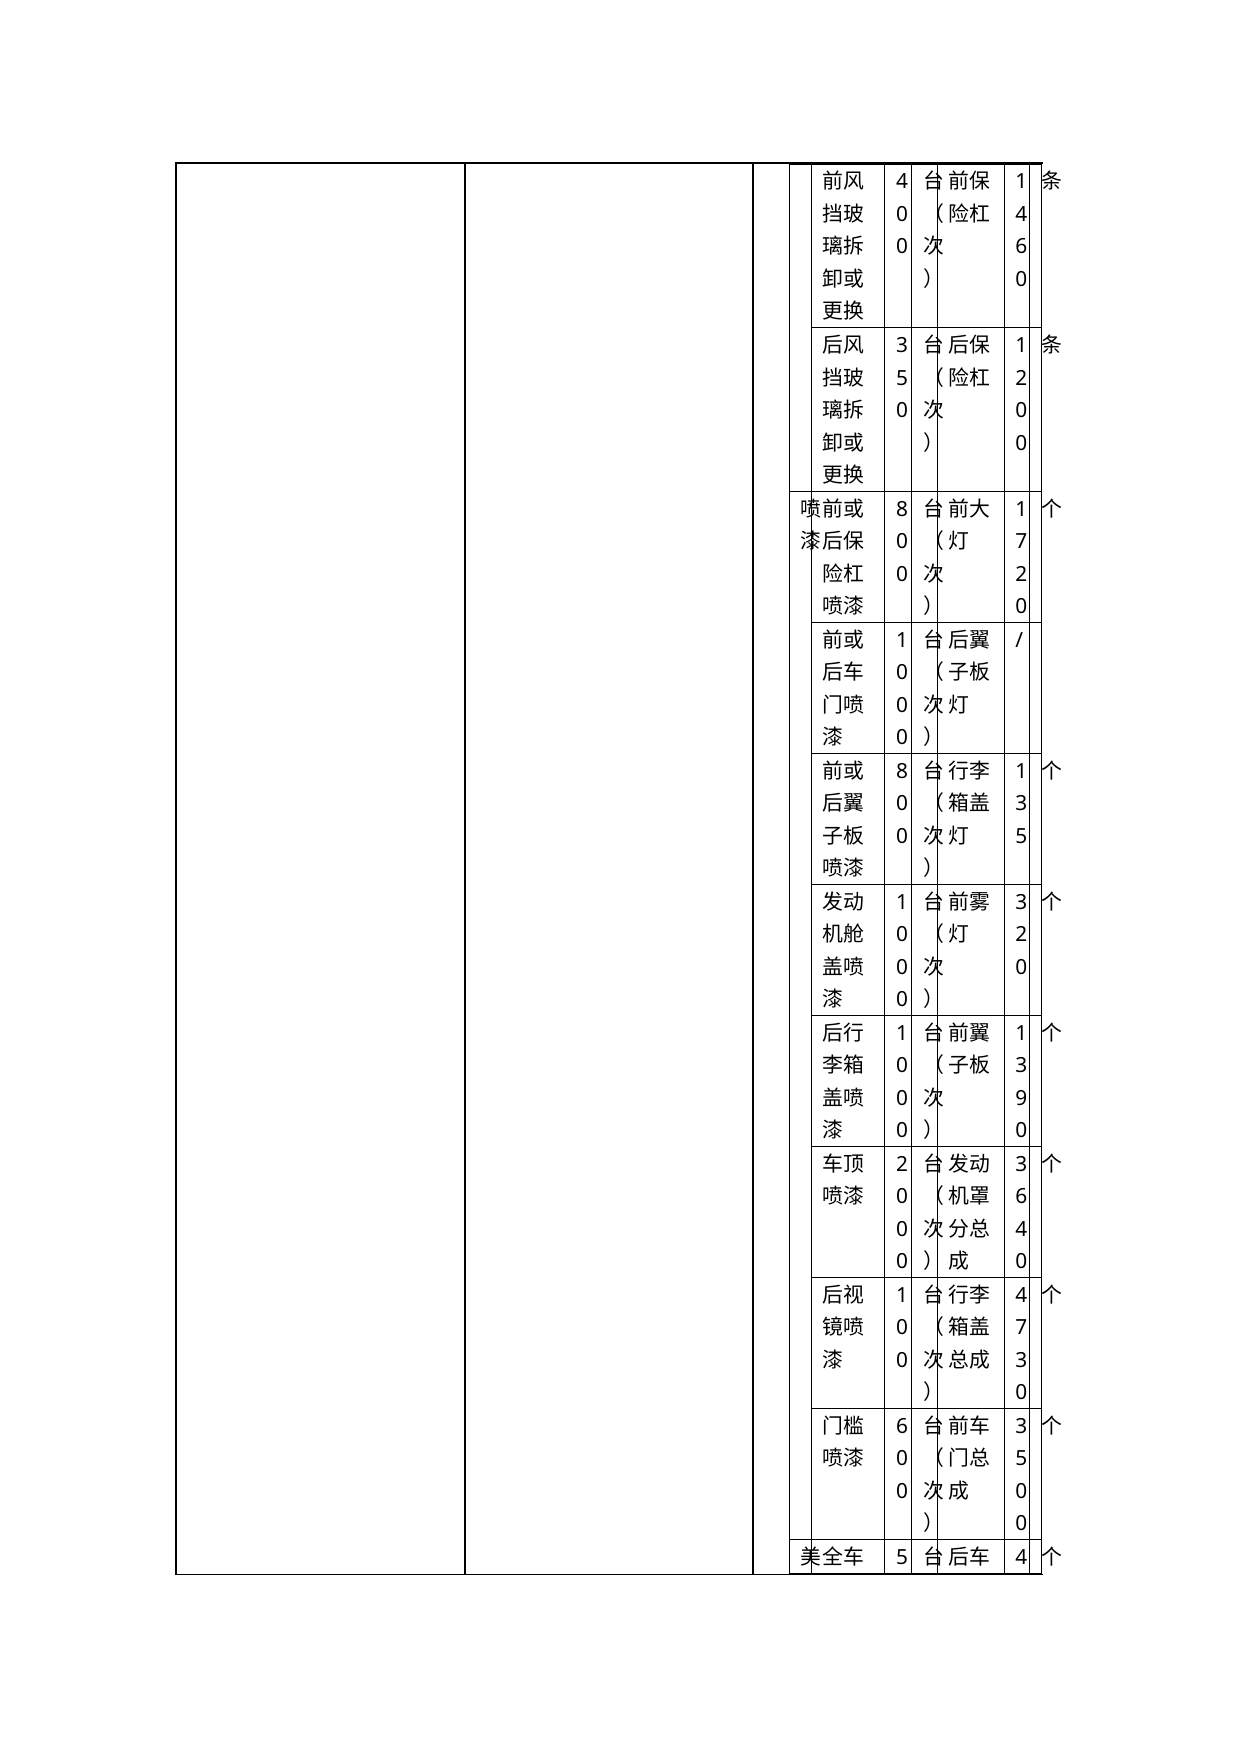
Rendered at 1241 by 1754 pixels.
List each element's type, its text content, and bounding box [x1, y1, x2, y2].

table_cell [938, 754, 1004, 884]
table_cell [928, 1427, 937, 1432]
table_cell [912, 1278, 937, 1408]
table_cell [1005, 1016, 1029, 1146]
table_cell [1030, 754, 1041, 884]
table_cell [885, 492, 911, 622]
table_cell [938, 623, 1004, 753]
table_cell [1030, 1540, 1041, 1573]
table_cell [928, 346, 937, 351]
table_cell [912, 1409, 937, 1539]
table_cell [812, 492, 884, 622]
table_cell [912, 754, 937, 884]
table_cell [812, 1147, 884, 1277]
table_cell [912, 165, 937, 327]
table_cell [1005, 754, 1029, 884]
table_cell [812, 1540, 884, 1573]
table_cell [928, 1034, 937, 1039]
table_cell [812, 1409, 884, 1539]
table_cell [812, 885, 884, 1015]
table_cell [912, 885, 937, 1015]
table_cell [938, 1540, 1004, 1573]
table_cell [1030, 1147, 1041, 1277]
table_cell 1 [466, 164, 752, 1573]
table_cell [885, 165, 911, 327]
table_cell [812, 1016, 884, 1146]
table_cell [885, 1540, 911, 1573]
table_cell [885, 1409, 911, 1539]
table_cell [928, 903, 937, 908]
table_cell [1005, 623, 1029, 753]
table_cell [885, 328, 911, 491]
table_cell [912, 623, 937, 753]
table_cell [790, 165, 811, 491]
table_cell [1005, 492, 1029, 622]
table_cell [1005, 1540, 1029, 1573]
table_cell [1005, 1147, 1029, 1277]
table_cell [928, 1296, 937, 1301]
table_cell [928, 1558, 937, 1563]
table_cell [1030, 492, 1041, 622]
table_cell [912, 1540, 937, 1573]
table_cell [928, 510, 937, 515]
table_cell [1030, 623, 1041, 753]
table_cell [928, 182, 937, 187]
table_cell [754, 164, 789, 1573]
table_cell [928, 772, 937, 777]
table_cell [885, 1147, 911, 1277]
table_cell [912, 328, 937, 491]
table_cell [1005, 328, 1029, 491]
table_cell ★ [177, 164, 464, 1573]
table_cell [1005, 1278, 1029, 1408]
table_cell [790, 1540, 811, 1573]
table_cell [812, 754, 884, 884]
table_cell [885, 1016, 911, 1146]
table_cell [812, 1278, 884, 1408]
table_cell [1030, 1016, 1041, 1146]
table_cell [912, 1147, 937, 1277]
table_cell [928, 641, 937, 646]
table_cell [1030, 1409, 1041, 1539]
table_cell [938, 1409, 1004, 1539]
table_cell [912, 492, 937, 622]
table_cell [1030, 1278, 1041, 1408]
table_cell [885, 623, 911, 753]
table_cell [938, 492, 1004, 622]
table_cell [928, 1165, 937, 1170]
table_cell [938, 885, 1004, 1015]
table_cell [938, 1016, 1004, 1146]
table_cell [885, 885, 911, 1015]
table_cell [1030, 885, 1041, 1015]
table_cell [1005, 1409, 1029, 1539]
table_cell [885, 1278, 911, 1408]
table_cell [938, 165, 1004, 327]
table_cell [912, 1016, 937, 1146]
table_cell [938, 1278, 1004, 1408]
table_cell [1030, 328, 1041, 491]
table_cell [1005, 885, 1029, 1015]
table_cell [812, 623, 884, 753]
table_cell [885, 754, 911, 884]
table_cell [812, 165, 884, 327]
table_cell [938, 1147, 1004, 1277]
